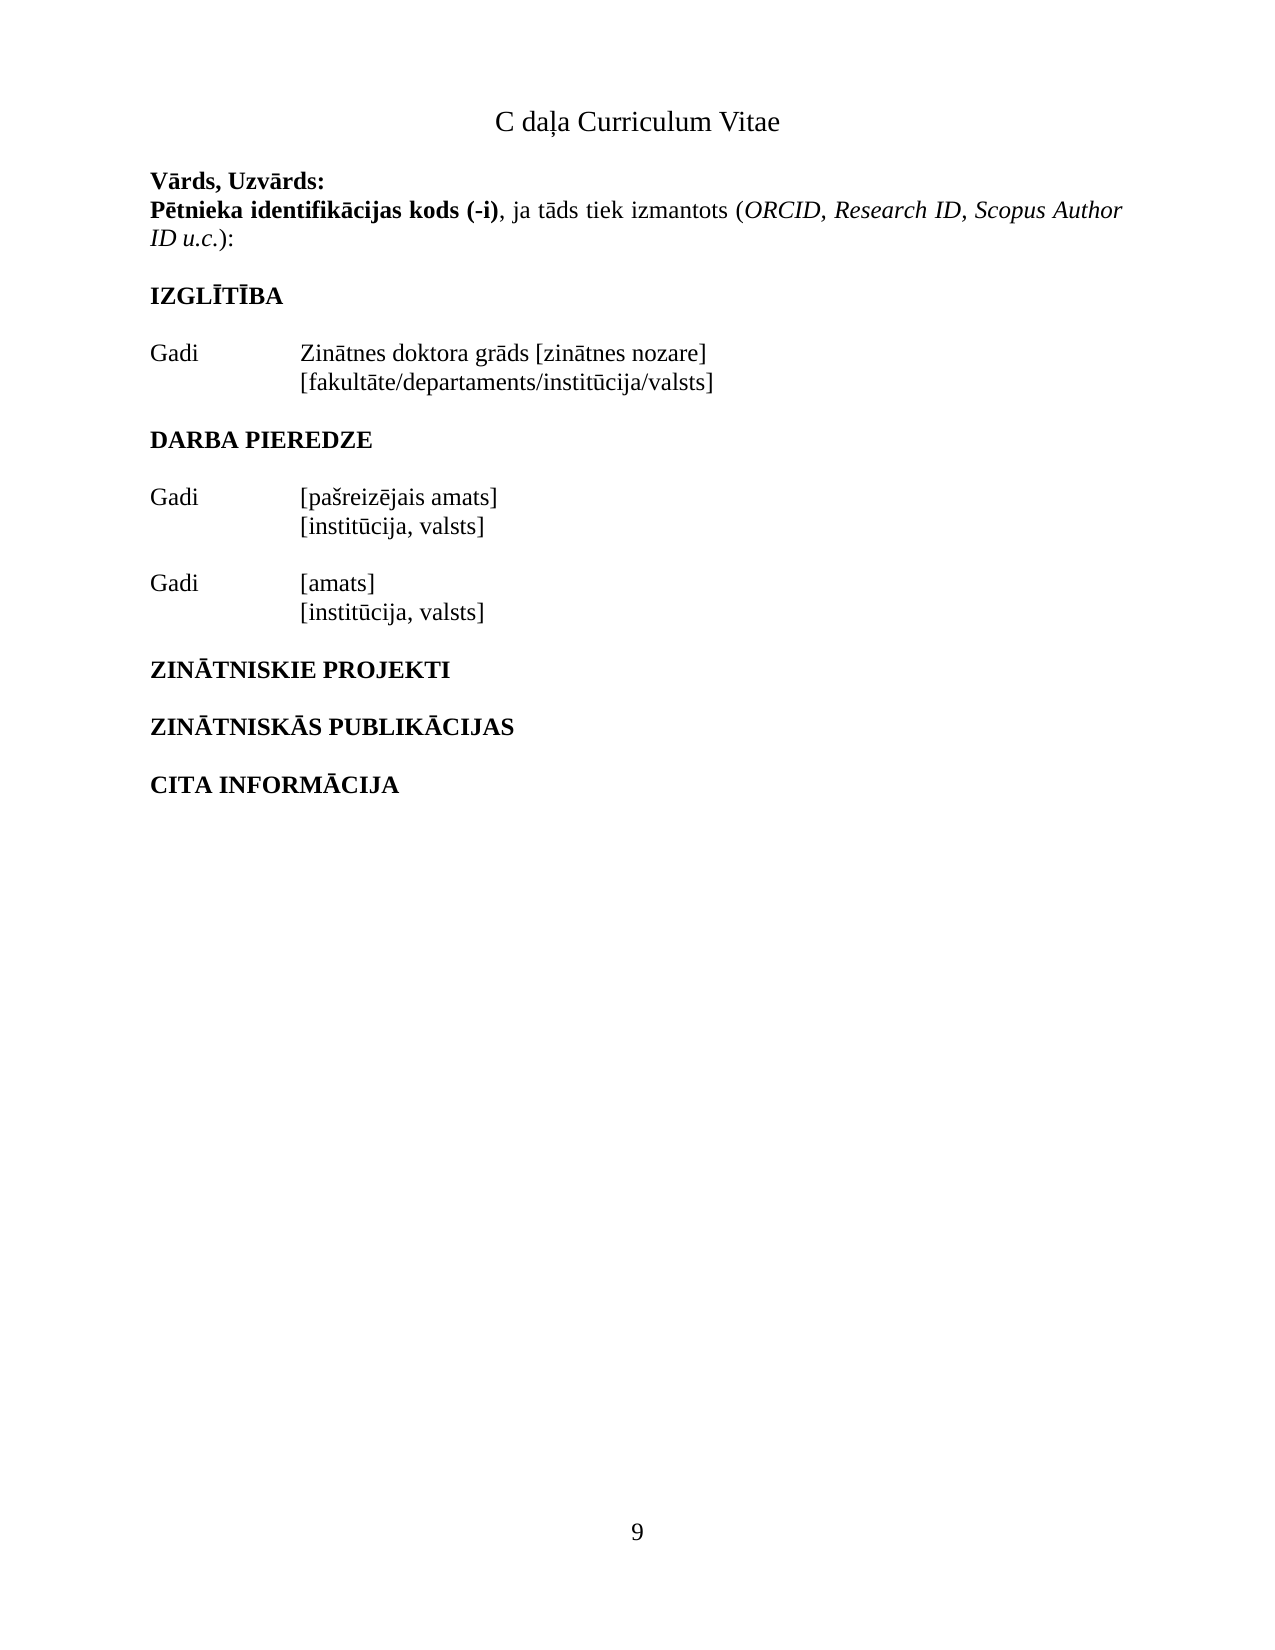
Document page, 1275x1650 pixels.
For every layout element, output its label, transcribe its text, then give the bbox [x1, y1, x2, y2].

text Vārds, Uzvārds: [150, 166, 1125, 195]
text [fakultāte/departaments/institūcija/valsts] [150, 367, 1125, 396]
text Pētnieka identifikācijas kods (-i), ja tāds tiek izmantots (ORCID, Research ID, Scopus Author ID u.c.): [150, 195, 1125, 252]
text Gadi [amats] [150, 568, 1125, 597]
text [institūcija, valsts] [150, 597, 1125, 626]
text [institūcija, valsts] [150, 511, 1125, 540]
text ZINĀTNISKĀS PUBLIKĀCIJAS [150, 712, 1125, 741]
text Gadi Zinātnes doktora grāds [zinātnes nozare] [150, 338, 1125, 367]
text Gadi [pašreizējais amats] [150, 482, 1125, 511]
subtitle C daļa Curriculum Vitae [150, 104, 1125, 137]
text CITA INFORMĀCIJA [150, 770, 1125, 798]
text IZGLĪTĪBA [150, 281, 1125, 310]
text DARBA PIEREDZE [150, 425, 1125, 453]
text ZINĀTNISKIE PROJEKTI [150, 655, 1125, 683]
